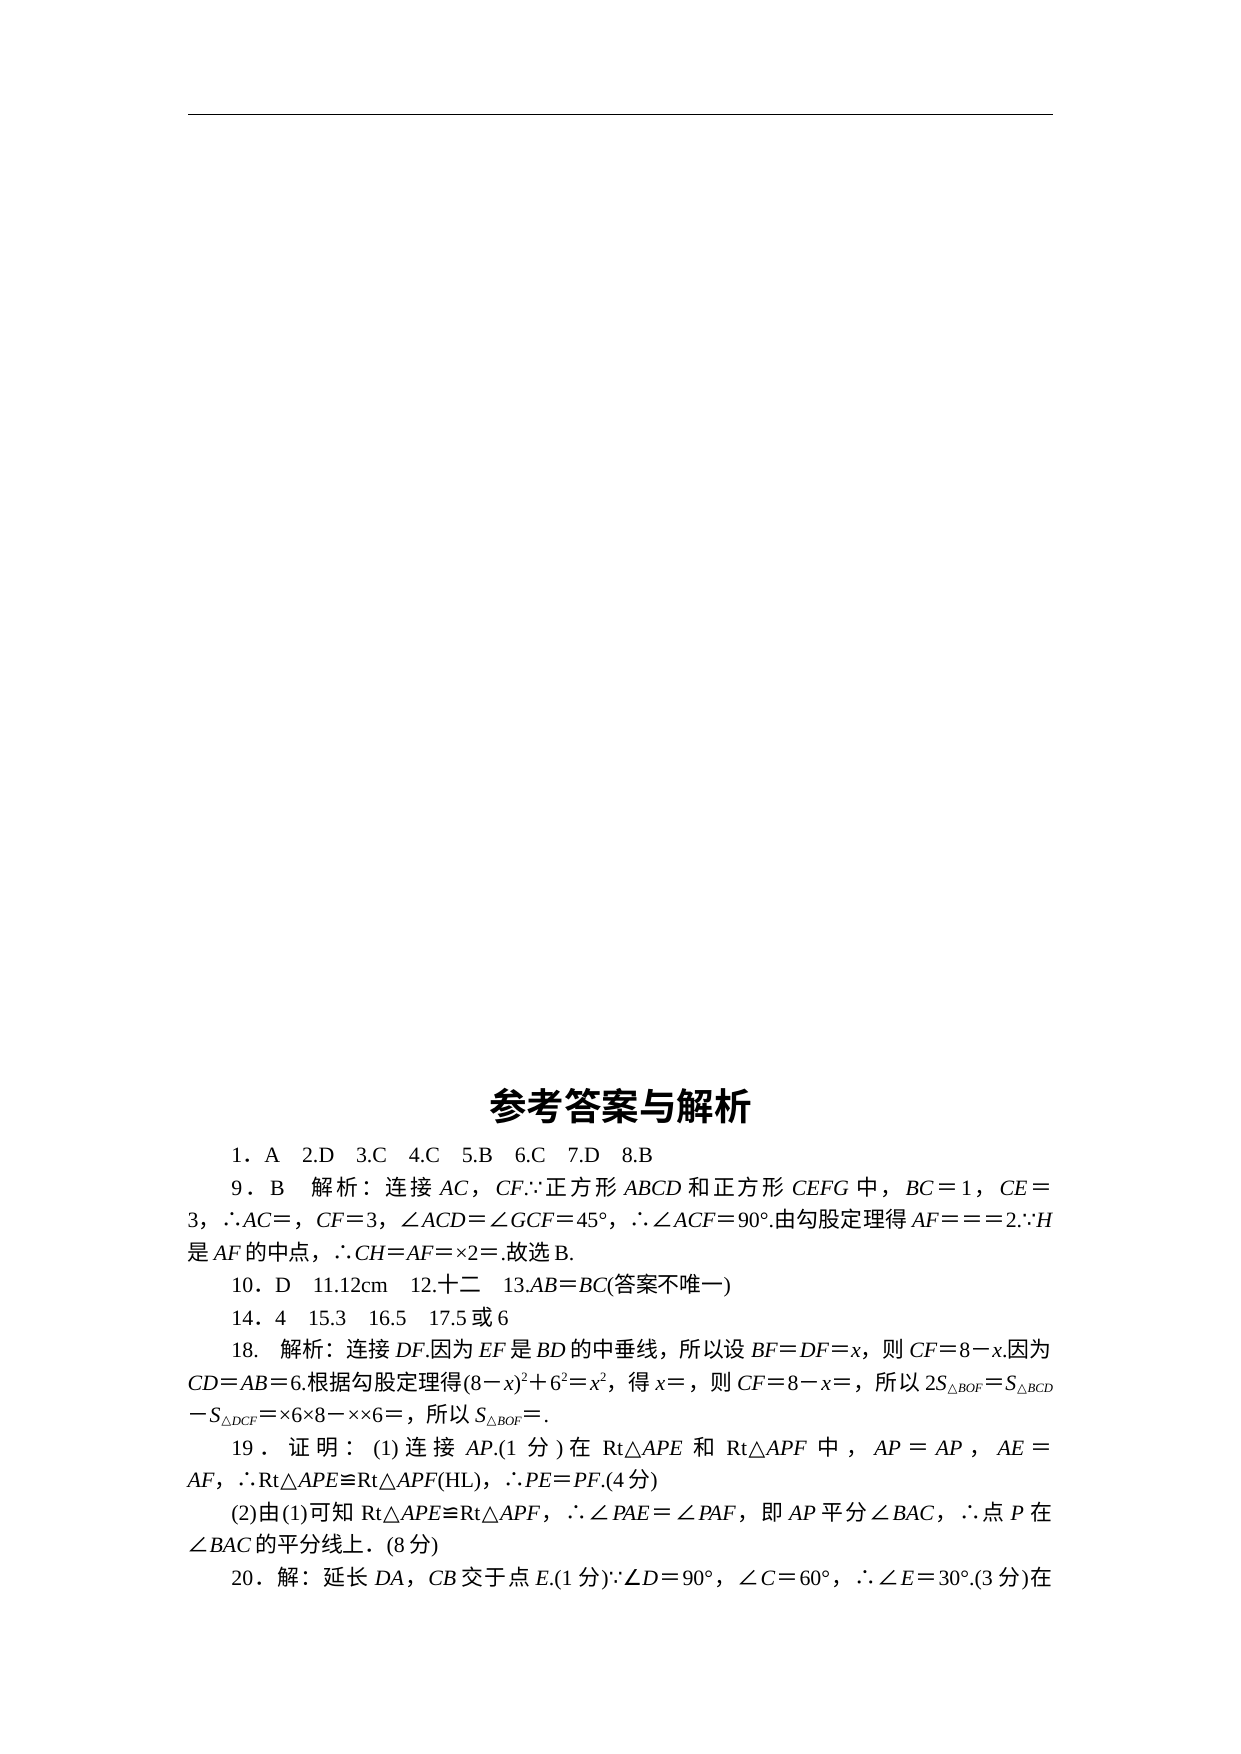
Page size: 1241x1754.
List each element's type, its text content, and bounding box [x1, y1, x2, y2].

text (2)由(1)可知Rt△APE≌Rt△APF，∴∠PAE＝∠PAF，即AP平分∠BAC，∴点P在∠BAC的平分线上．(8分) [187, 1494, 1053, 1559]
text 19．证明：(1)连接AP.(1分)在Rt△APE和Rt△APF中，AP＝AP，AE＝AF，∴Rt△APE≌Rt△APF(HL)，∴PE＝PF.(4分) [187, 1429, 1053, 1494]
text 1．A 2.D 3.C 4.C 5.B 6.C 7.D 8.B [187, 1137, 1053, 1169]
text 18. 解析：连接DF.因为EF是BD的中垂线，所以设BF＝DF＝x，则CF＝8－x.因为CD＝AB＝6.根据勾股定理得(8－x)2＋62＝x2，得x＝，则CF＝8－x＝，所以2S△BOF＝S△BCD－S△DCF＝×6×8－××6＝，所以S△BOF＝. [187, 1332, 1053, 1429]
text 14．4 15.3 16.5 17.5或6 [187, 1299, 1053, 1332]
text 10．D 11.12cm 12.十二 13.AB＝BC(答案不唯一) [187, 1267, 1053, 1299]
text 参考答案与解析 [187, 1072, 1053, 1137]
text 9．B 解析：连接AC，CF.∵正方形ABCD和正方形CEFG中，BC＝1，CE＝3，∴AC＝，CF＝3，∠ACD＝∠GCF＝45°，∴∠ACF＝90°.由勾股定理得AF＝＝＝2.∵H是AF的中点，∴CH＝AF＝×2＝.故选B. [187, 1169, 1053, 1267]
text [187, 1559, 1053, 1592]
